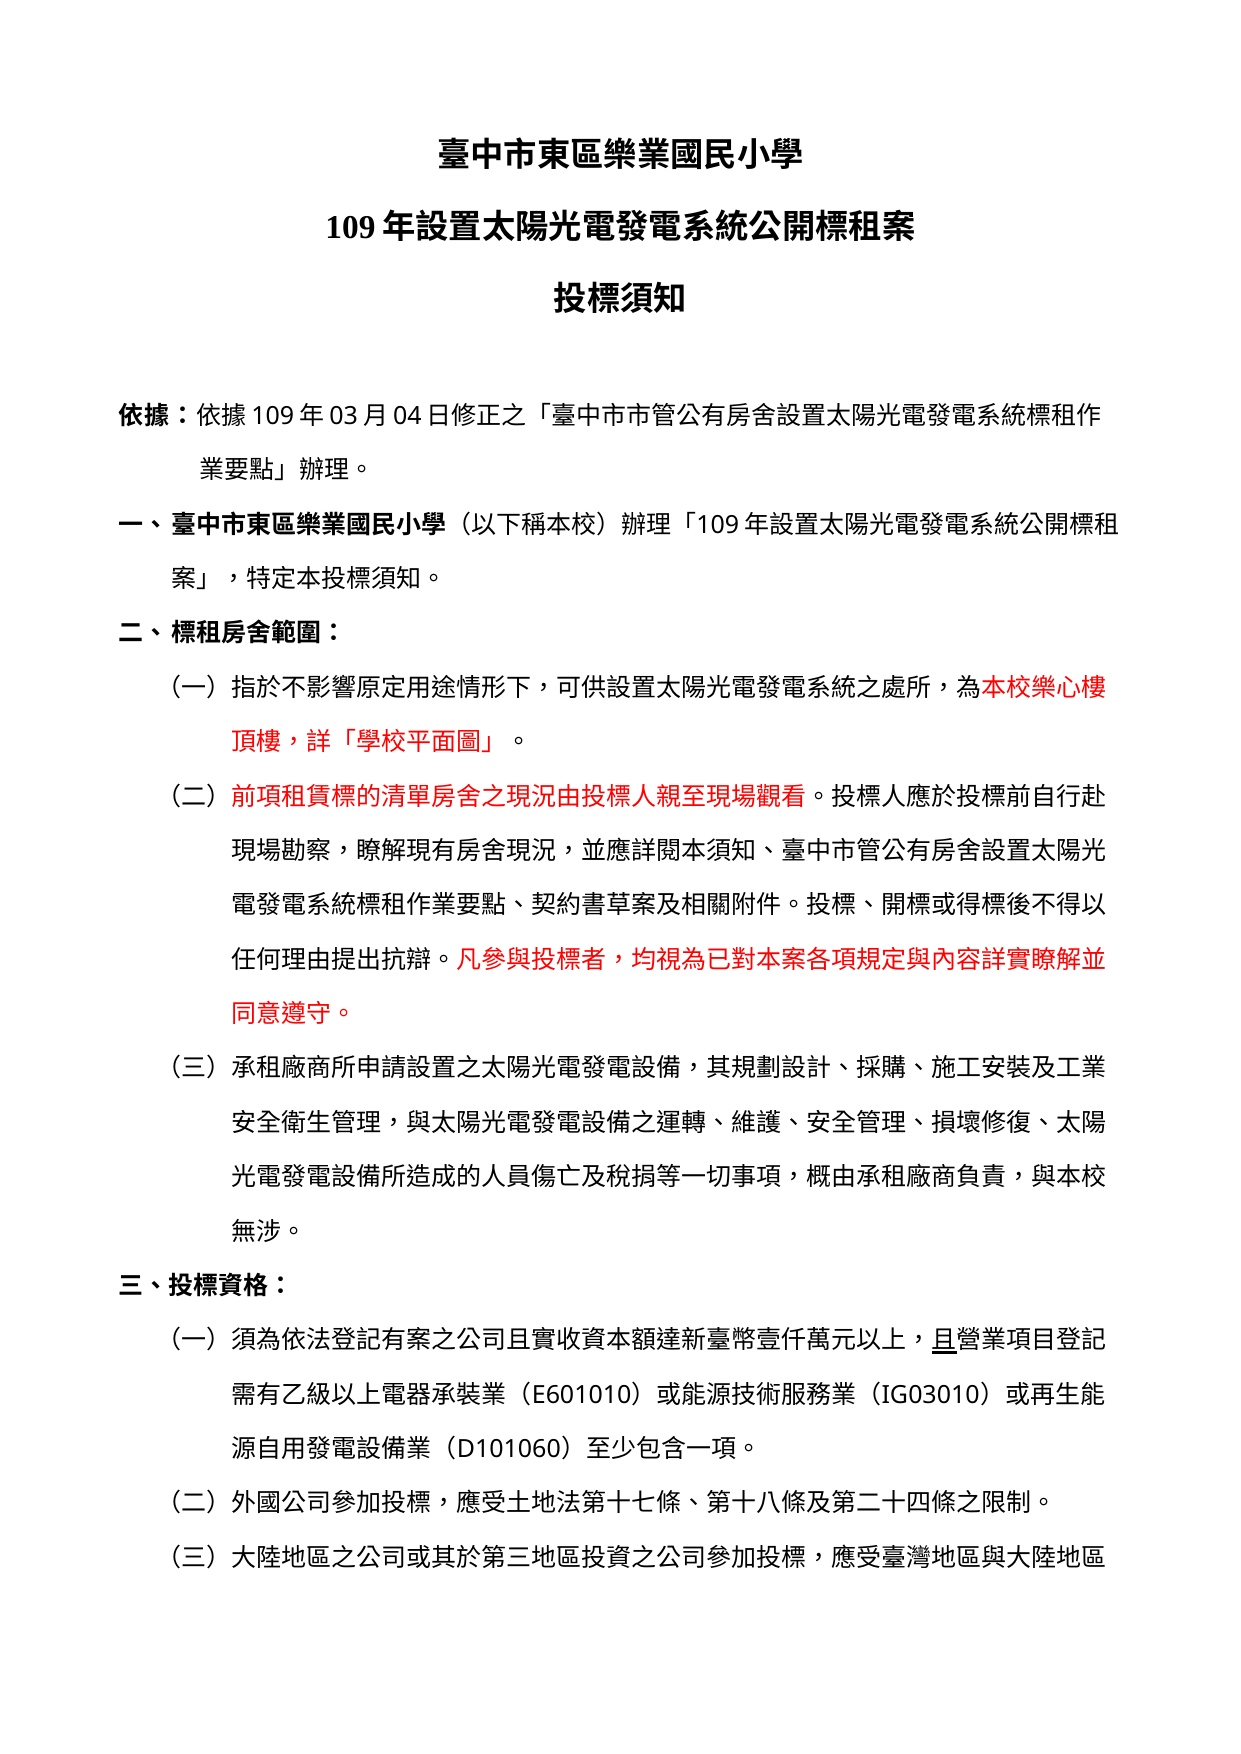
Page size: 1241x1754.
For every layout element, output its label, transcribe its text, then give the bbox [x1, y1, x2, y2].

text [157, 1537, 1122, 1573]
text 投標須知 [118, 272, 1122, 320]
text 三、投標資格： [118, 1265, 1122, 1302]
text （二）前項租賃標的清單房舍之現況由投標人親至現場觀看。投標人應於投標前自行赴現場勘察，瞭解現有房舍現況，並應詳閱本須知、臺中市管公有房舍設置太陽光電發電系統標租作業要點、契約書草案及相關附件。投標、開標或得標後不得以任何理由提出抗辯。凡參與投標者，均視為已對本案各項規定與內容詳實瞭解並同意遵守。 [157, 776, 1122, 1030]
text 109年設置太陽光電發電系統公開標租案 [118, 200, 1122, 248]
text （三）承租廠商所申請設置之太陽光電發電設備，其規劃設計、採購、施工安裝及工業安全衛生管理，與太陽光電發電設備之運轉、維護、安全管理、損壞修復、太陽光電發電設備所造成的人員傷亡及稅捐等一切事項，概由承租廠商負責，與本校無涉。 [157, 1048, 1122, 1247]
text 依據：依據109年03月04日修正之「臺中市市管公有房舍設置太陽光電發電系統標租作業要點」辦理。 [118, 395, 1122, 486]
text 臺中市東區樂業國民小學 [118, 127, 1122, 176]
text （一）須為依法登記有案之公司且實收資本額達新臺幣壹仟萬元以上，且營業項目登記需有乙級以上電器承裝業（E601010）或能源技術服務業（IG03010）或再生能源自用發電設備業（D101060）至少包含一項。 [157, 1320, 1122, 1465]
list 標租房舍範圍： [118, 613, 1122, 649]
list 臺中市東區樂業國民小學（以下稱本校）辦理「109年設置太陽光電發電系統公開標租案」，特定本投標須知。 [118, 504, 1122, 595]
text （一）指於不影響原定用途情形下，可供設置太陽光電發電系統之處所，為本校樂心樓頂樓，詳「學校平面圖」。 [157, 667, 1122, 758]
text （二）外國公司參加投標，應受土地法第十七條、第十八條及第二十四條之限制。 [157, 1483, 1122, 1519]
